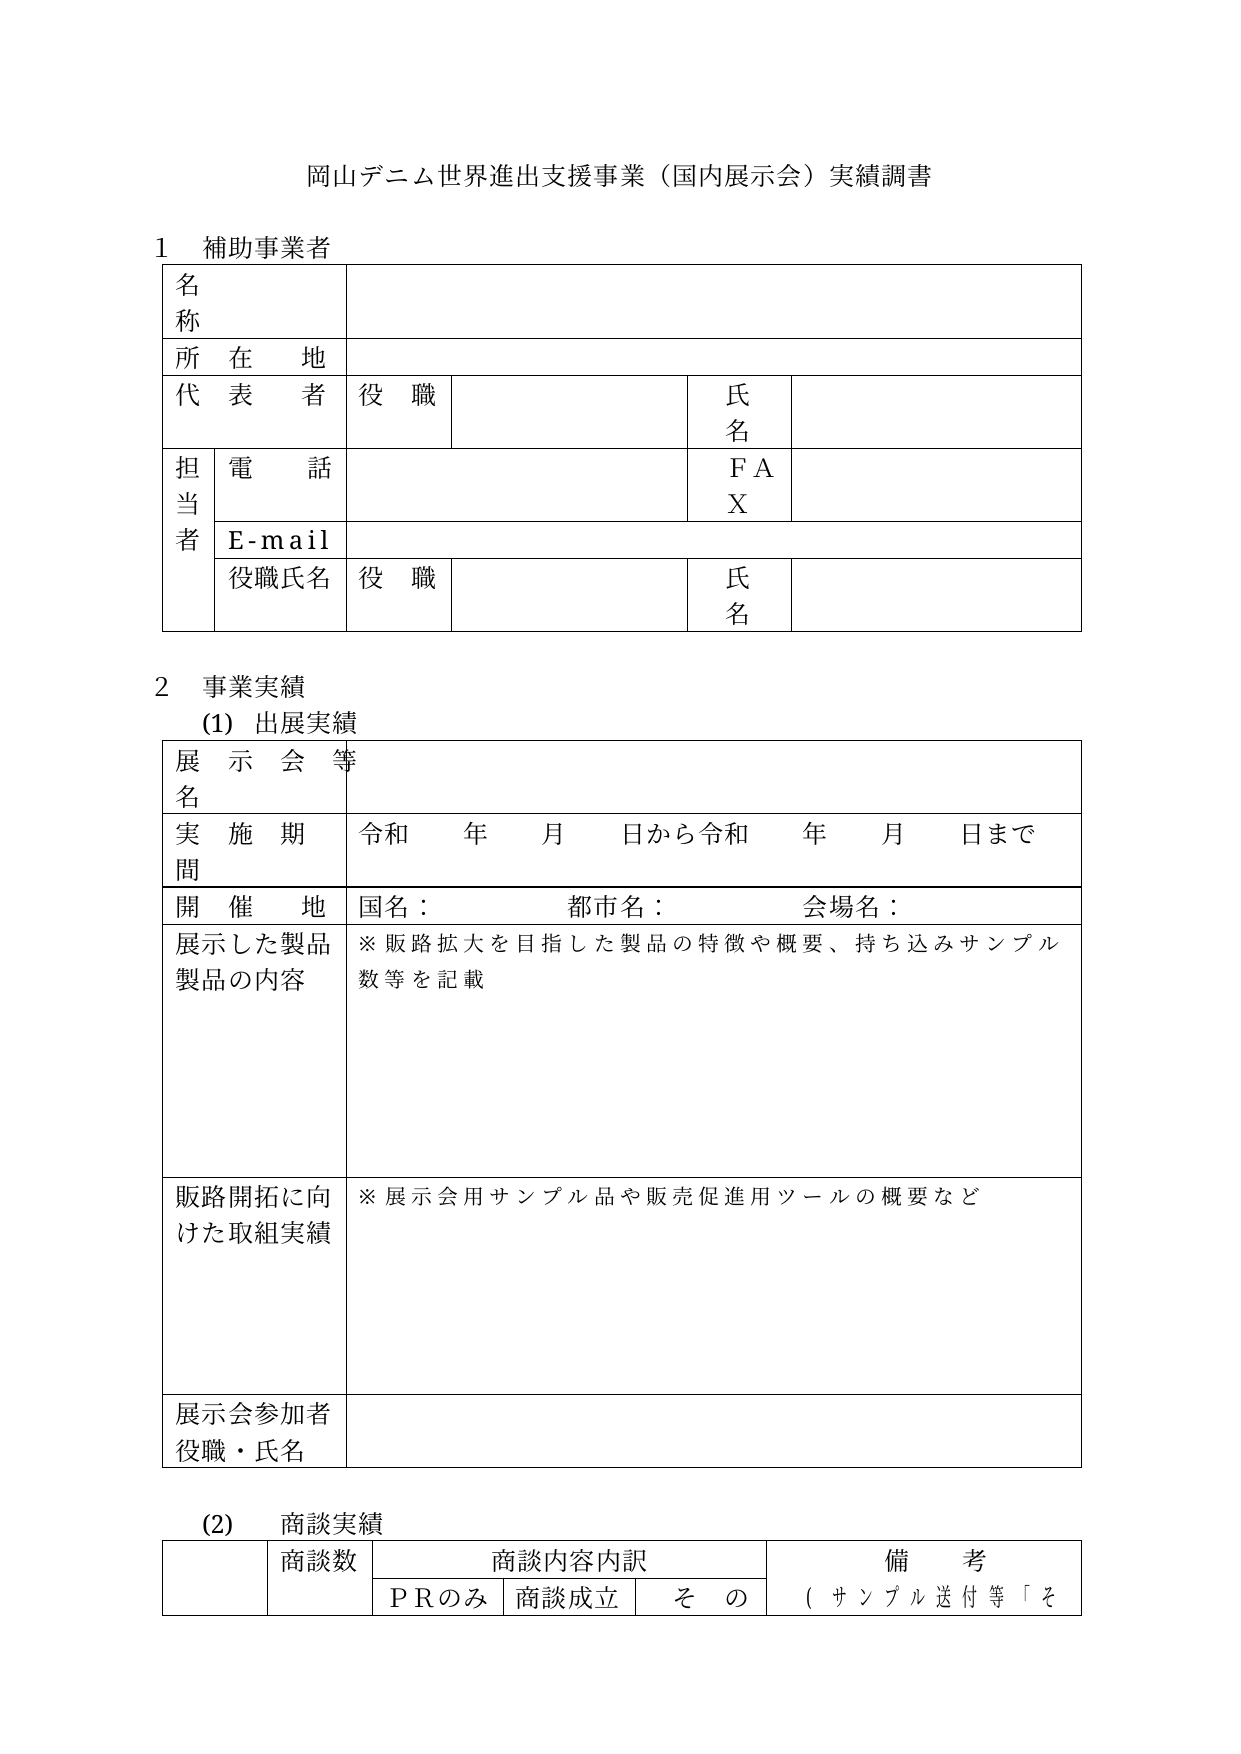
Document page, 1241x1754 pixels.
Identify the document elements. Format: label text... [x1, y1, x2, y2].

table_cell ＦＡＸ [688, 449, 791, 521]
table_header 名称 [163, 265, 346, 337]
text ２ 事業実績 [149, 668, 1091, 704]
table_cell 役 職 [347, 559, 451, 631]
table_header 商談内容内訳 [373, 1541, 766, 1577]
table_cell 氏 名 [688, 559, 791, 631]
table_header [163, 1541, 267, 1614]
table_cell 役職氏名 [215, 559, 346, 631]
table_cell 展示会参加者 役職・氏名 [163, 1395, 346, 1467]
table_cell 代表者 [163, 376, 346, 448]
table_header 備 考 (サンプル送付等「その他」の内容を記入) [767, 1541, 1081, 1614]
table_cell その他 [636, 1579, 766, 1614]
text (2) 商談実績 [149, 1504, 1091, 1540]
table_cell 役 職 [347, 376, 451, 448]
table_cell 電話 [215, 449, 346, 521]
table_cell [792, 559, 1081, 631]
table_cell 担当者 [163, 449, 214, 631]
table_cell [792, 449, 1081, 521]
table_header [347, 741, 1081, 813]
table_cell ※展示会用サンプル品や販売促進用ツールの概要など [347, 1178, 1081, 1394]
table_cell 展示した製品 製品の内容 [163, 925, 346, 1177]
text 岡山デニム世界進出支援事業（国内展示会）実績調書 [149, 156, 1091, 192]
table_cell [347, 522, 1081, 558]
table_cell 国名： 都市名： 会場名： [347, 888, 1081, 923]
table_cell 令和 年 月 日から令和 年 月 日まで [347, 814, 1081, 886]
table_cell [347, 1395, 1081, 1467]
table_cell [347, 339, 1081, 374]
table_cell 開催地 [163, 888, 346, 923]
table_cell E-mail [215, 522, 346, 558]
table_cell 商談成立 [504, 1579, 635, 1614]
text １ 補助事業者 [149, 228, 1091, 264]
table_cell [792, 376, 1081, 448]
table_header 展示会等名 [163, 741, 346, 813]
table_cell 所在地 [163, 339, 346, 374]
table_cell 氏 名 [688, 376, 791, 448]
table_cell 実施期間 [163, 814, 346, 886]
table_cell 販路開拓に向 けた取組実績 [163, 1178, 346, 1394]
table_header 商談数 [268, 1541, 372, 1614]
table_cell [452, 376, 687, 448]
table_cell [452, 559, 687, 631]
table_cell ＰＲのみ [373, 1579, 503, 1614]
text (1) 出展実績 [149, 704, 1091, 740]
table_header [347, 265, 1081, 337]
table_cell [347, 449, 687, 521]
table_cell ※販路拡大を目指した製品の特徴や概要、持ち込みサンプル数等を記載 [347, 925, 1081, 1177]
